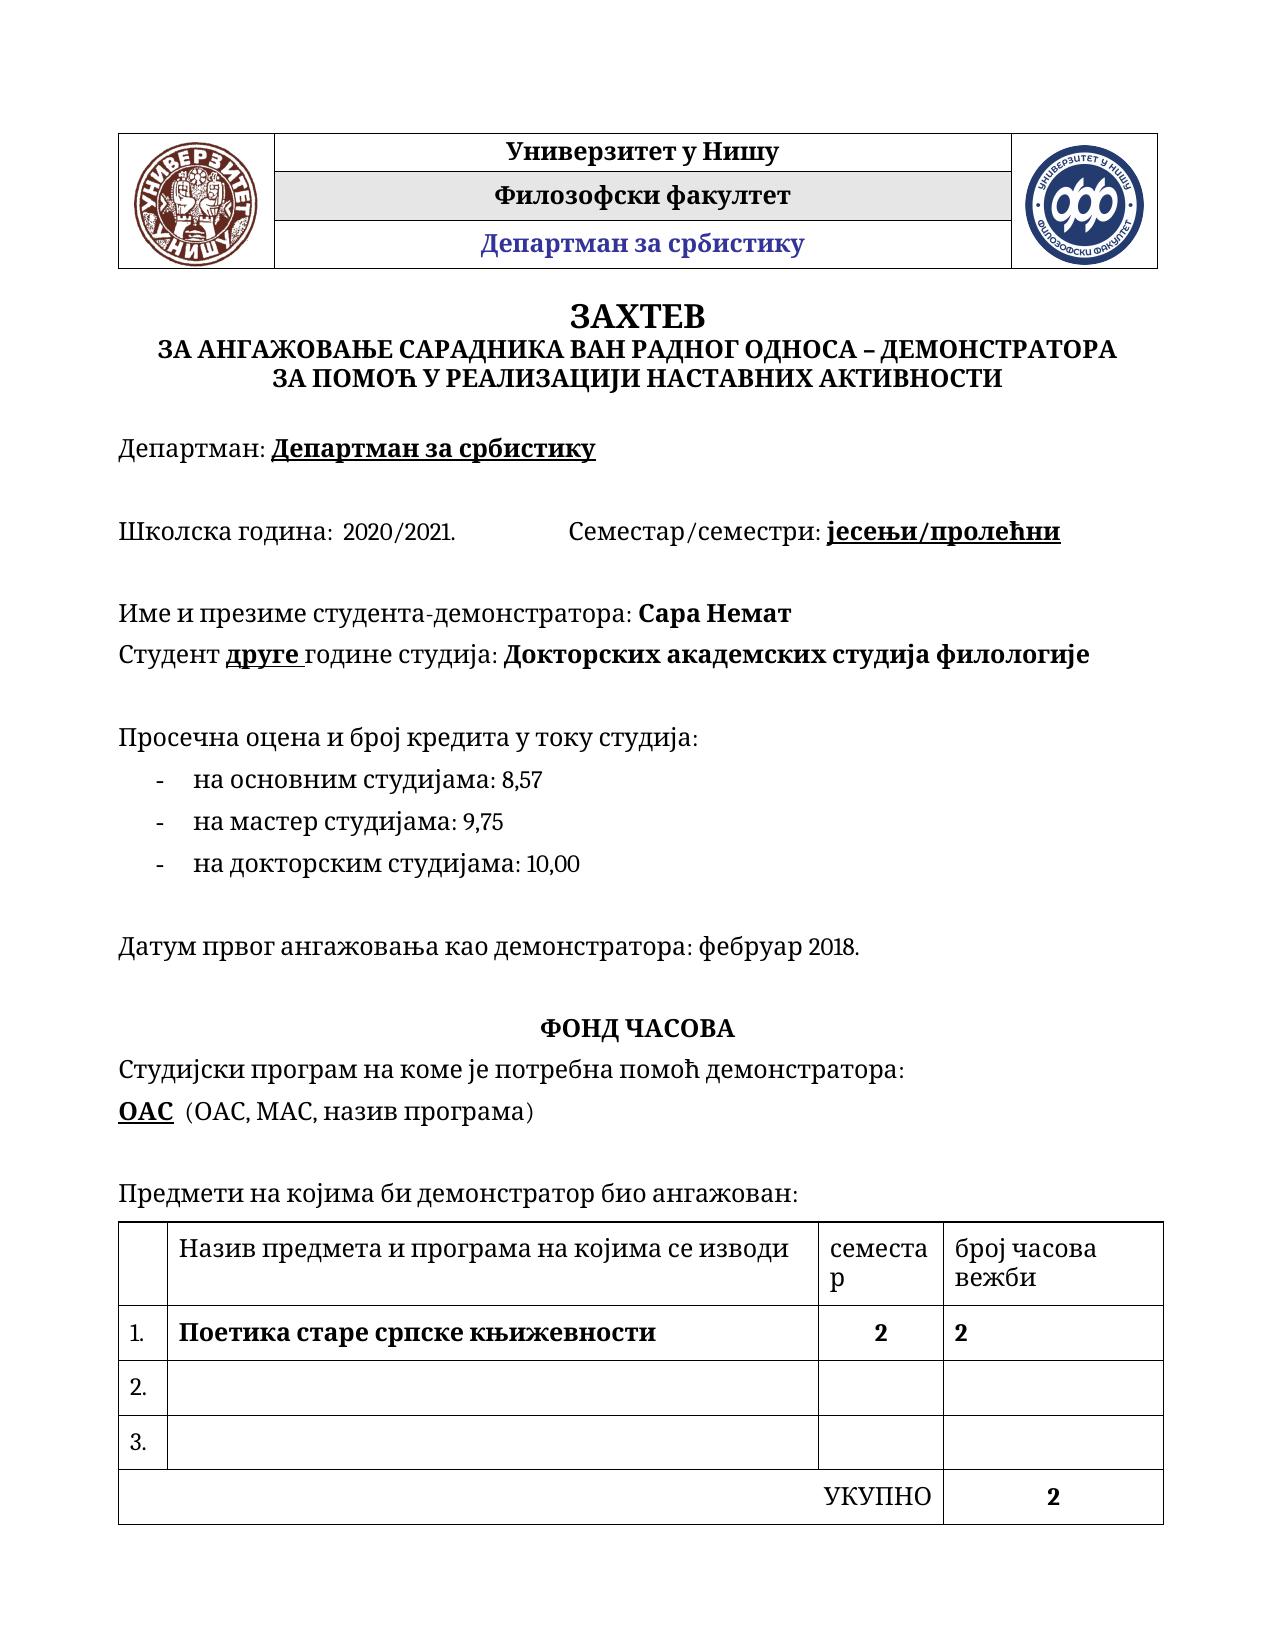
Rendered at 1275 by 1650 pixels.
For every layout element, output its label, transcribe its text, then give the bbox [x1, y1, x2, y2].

text ЗА ПОМОЋ У РЕАЛИЗАЦИЈИ НАСТАВНИХ АКТИВНОСТИ [118, 365, 1157, 394]
picture [131, 140, 261, 268]
text Датум првог ангажовања као демонстратора: фебруар 2018. [118, 933, 1157, 961]
table_cell [168, 1361, 818, 1414]
text Просечна оцена и број кредита у току студија: [118, 724, 1157, 753]
table_cell [944, 1361, 1163, 1414]
list на мастер студијама: 9,75 [156, 807, 1157, 837]
list на докторским студијама: 10,00 [156, 849, 1157, 879]
text Предмети на којима би демонстратор био ангажован: [118, 1180, 1157, 1209]
text ЗА АНГАЖОВАЊЕ САРАДНИКА ВАН РАДНОГ ОДНОСА – ДЕМОНСТРАТОРА [118, 336, 1157, 365]
table_header семестар [819, 1223, 943, 1305]
table_cell 1. [119, 1306, 167, 1360]
text Студијски програм на коме је потребна помоћ демонстратора: [118, 1056, 1157, 1085]
picture [1025, 145, 1144, 265]
table_cell [944, 1416, 1163, 1469]
table_cell 2 [944, 1470, 1163, 1524]
table_cell 2 [819, 1306, 943, 1360]
text Име и презиме студента-демонстратора: Сара Немат [118, 600, 1157, 629]
table_header број часова вежби [944, 1223, 1163, 1305]
table_cell 2. [119, 1361, 167, 1414]
table_cell Поетика старе српске књижевности [168, 1306, 818, 1360]
text Департман: Департман за србистику [118, 435, 1157, 464]
table_cell [819, 1361, 943, 1414]
text ФОНД ЧАСОВА [118, 1015, 1157, 1044]
table_header Назив предмета и програма на којима се изводи [168, 1223, 818, 1305]
text Школска година: 2020/2021. Семестар/семестри: јесењи/пролећни [118, 518, 1157, 546]
table_header [119, 1223, 167, 1305]
table_cell 2 [944, 1306, 1163, 1360]
text ОАС (ОАС, МАС, назив програма) [118, 1098, 1157, 1126]
table_cell УКУПНО [119, 1470, 943, 1524]
table_cell [819, 1416, 943, 1469]
table_cell 3. [119, 1416, 167, 1469]
text ЗАХТЕВ [118, 298, 1157, 336]
table_cell [168, 1416, 818, 1469]
text Студент друге године студија: Докторских академских студија филологије [118, 641, 1157, 670]
list на основним студијама: 8,57 [156, 765, 1157, 795]
